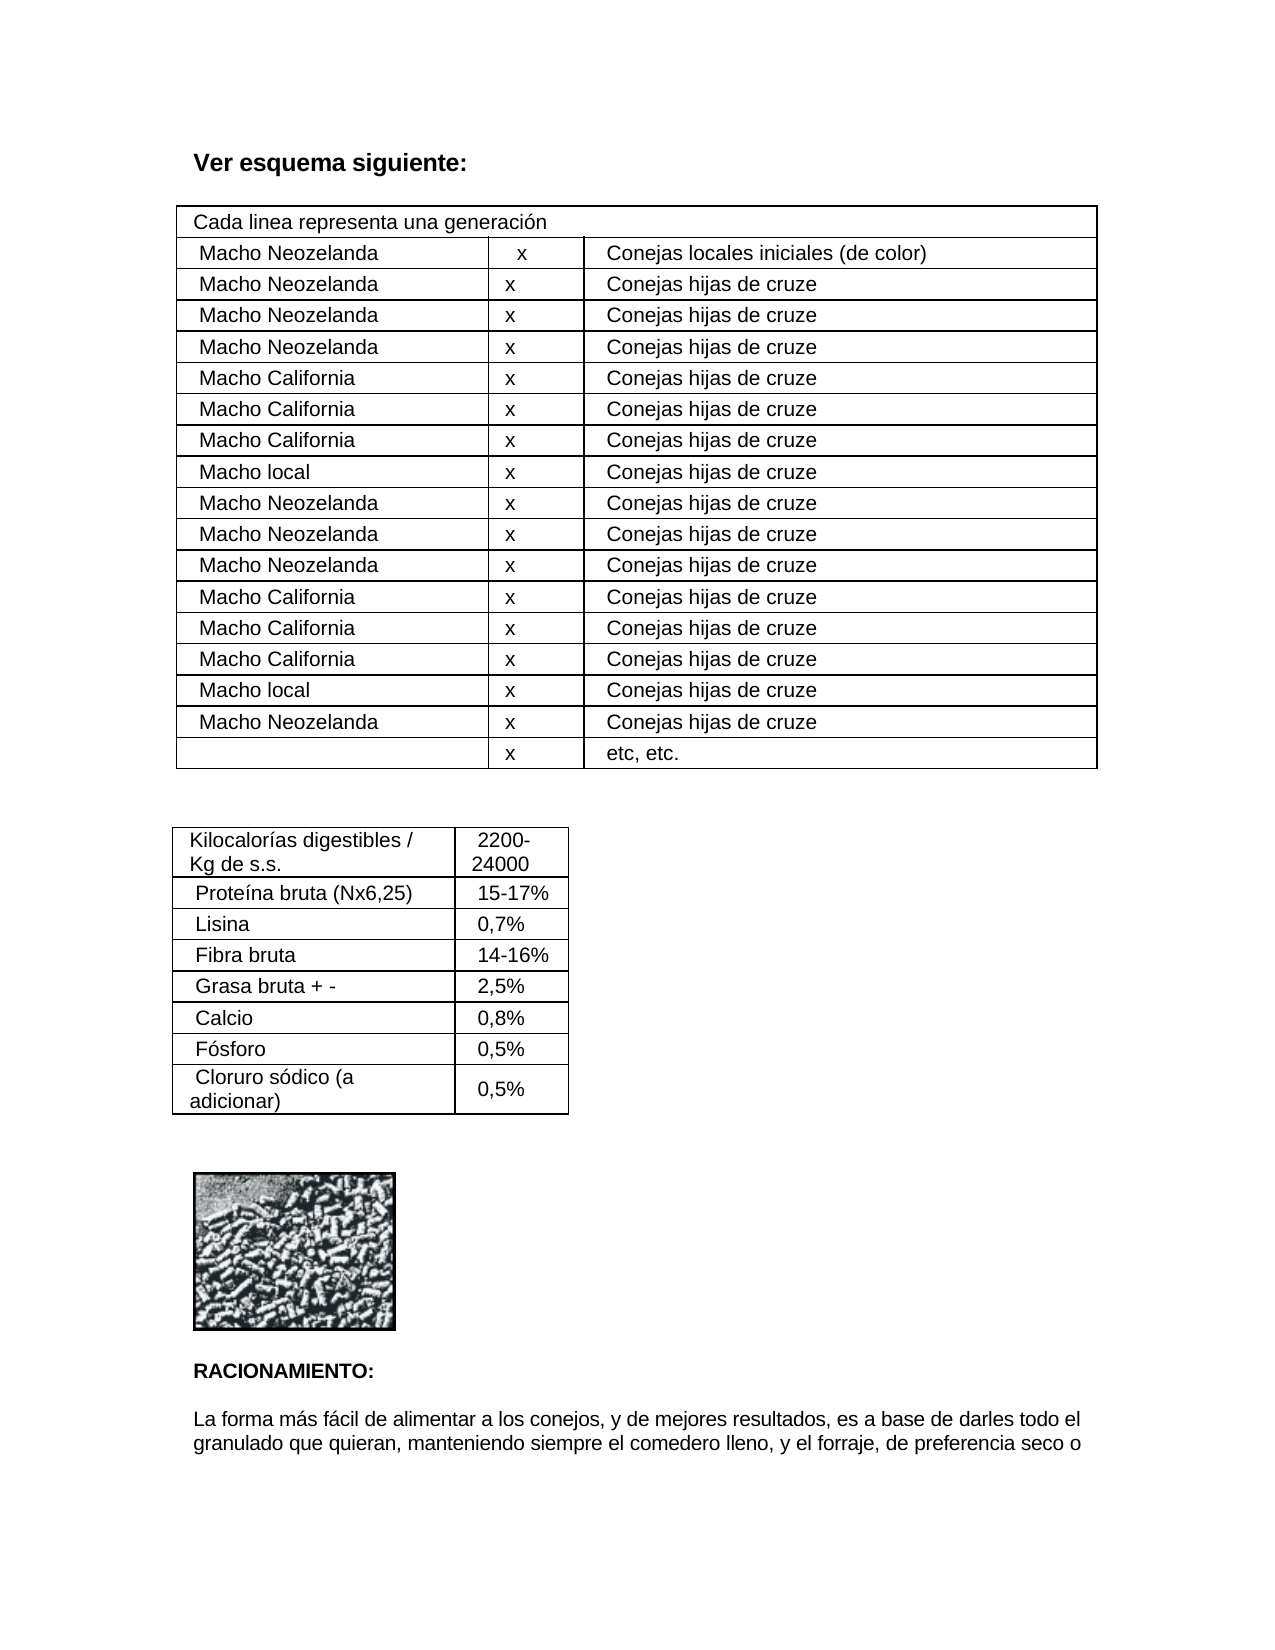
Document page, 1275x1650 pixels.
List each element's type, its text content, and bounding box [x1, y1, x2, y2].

table_cell Macho Neozelanda [177, 488, 488, 518]
table_cell 0,8% [456, 1003, 568, 1032]
table_cell Macho local [177, 676, 488, 705]
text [193, 1407, 1082, 1455]
table_cell Conejas hijas de cruze [585, 644, 1096, 674]
table_cell Conejas hijas de cruze [585, 363, 1096, 393]
table_cell Macho Neozelanda [177, 332, 488, 361]
table_cell x [489, 269, 583, 299]
table_cell Macho Neozelanda [177, 269, 488, 299]
table_cell Macho California [177, 363, 488, 393]
table_cell Conejas hijas de cruze [585, 457, 1096, 486]
table_cell x [489, 644, 583, 674]
table_cell x [489, 488, 583, 518]
table_cell 15-17% [456, 878, 568, 907]
table_cell 0,7% [456, 909, 568, 939]
table_cell x [489, 519, 583, 549]
picture [193, 1172, 396, 1331]
table_cell Conejas hijas de cruze [585, 394, 1096, 424]
table_cell 14-16% [456, 940, 568, 970]
table_cell x [489, 426, 583, 455]
table_cell Conejas hijas de cruze [585, 551, 1096, 580]
table_cell x [489, 363, 583, 393]
table_cell Macho Neozelanda [177, 301, 488, 330]
table_cell 0,5% [456, 1034, 568, 1064]
table_cell Conejas hijas de cruze [585, 613, 1096, 643]
table_cell Macho California [177, 644, 488, 674]
table_cell Conejas hijas de cruze [585, 519, 1096, 549]
table_cell x [489, 676, 583, 705]
table_cell Macho California [177, 582, 488, 611]
table_cell x [489, 332, 583, 361]
table_cell x [489, 551, 583, 580]
table_cell Conejas hijas de cruze [585, 488, 1096, 518]
table_header 2200-24000 [456, 828, 568, 876]
table_cell Fibra bruta [173, 940, 454, 970]
table_cell Conejas hijas de cruze [585, 676, 1096, 705]
table_cell Macho California [177, 613, 488, 643]
table_cell 0,5% [456, 1065, 568, 1113]
table_cell Conejas locales iniciales (de color) [585, 238, 1096, 268]
table_cell etc, etc. [585, 738, 1096, 768]
table_cell x [489, 394, 583, 424]
table_cell x [489, 301, 583, 330]
table_cell Macho Neozelanda [177, 519, 488, 549]
table_cell Conejas hijas de cruze [585, 269, 1096, 299]
table_cell Macho Neozelanda [177, 238, 488, 268]
table_cell x [489, 738, 583, 768]
table_cell 2,5% [456, 972, 568, 1001]
table_cell x [489, 707, 583, 736]
table_cell Conejas hijas de cruze [585, 301, 1096, 330]
table_cell Conejas hijas de cruze [585, 332, 1096, 361]
table_header Kilocalorías digestibles / Kg de s.s. [173, 828, 454, 876]
table_cell Conejas hijas de cruze [585, 582, 1096, 611]
table_cell Grasa bruta + - [173, 972, 454, 1001]
table_cell Cloruro sódico (a adicionar) [173, 1065, 454, 1113]
table_cell Macho Neozelanda [177, 551, 488, 580]
table_cell x [489, 582, 583, 611]
table_cell Calcio [173, 1003, 454, 1032]
table_header Cada linea representa una generación [177, 207, 1096, 236]
table_cell [177, 738, 488, 768]
text Ver esquema siguiente: [193, 148, 1082, 176]
table_cell Macho local [177, 457, 488, 486]
table_cell x [489, 613, 583, 643]
text RACIONAMIENTO: [193, 1359, 1082, 1383]
table_cell Conejas hijas de cruze [585, 707, 1096, 736]
table_cell Fósforo [173, 1034, 454, 1064]
table_cell x [489, 238, 583, 268]
table_cell Macho California [177, 426, 488, 455]
table_cell Conejas hijas de cruze [585, 426, 1096, 455]
table_cell Proteína bruta (Nx6,25) [173, 878, 454, 907]
table_cell Macho Neozelanda [177, 707, 488, 736]
table_cell Lisina [173, 909, 454, 939]
table_cell Macho California [177, 394, 488, 424]
table_cell x [489, 457, 583, 486]
